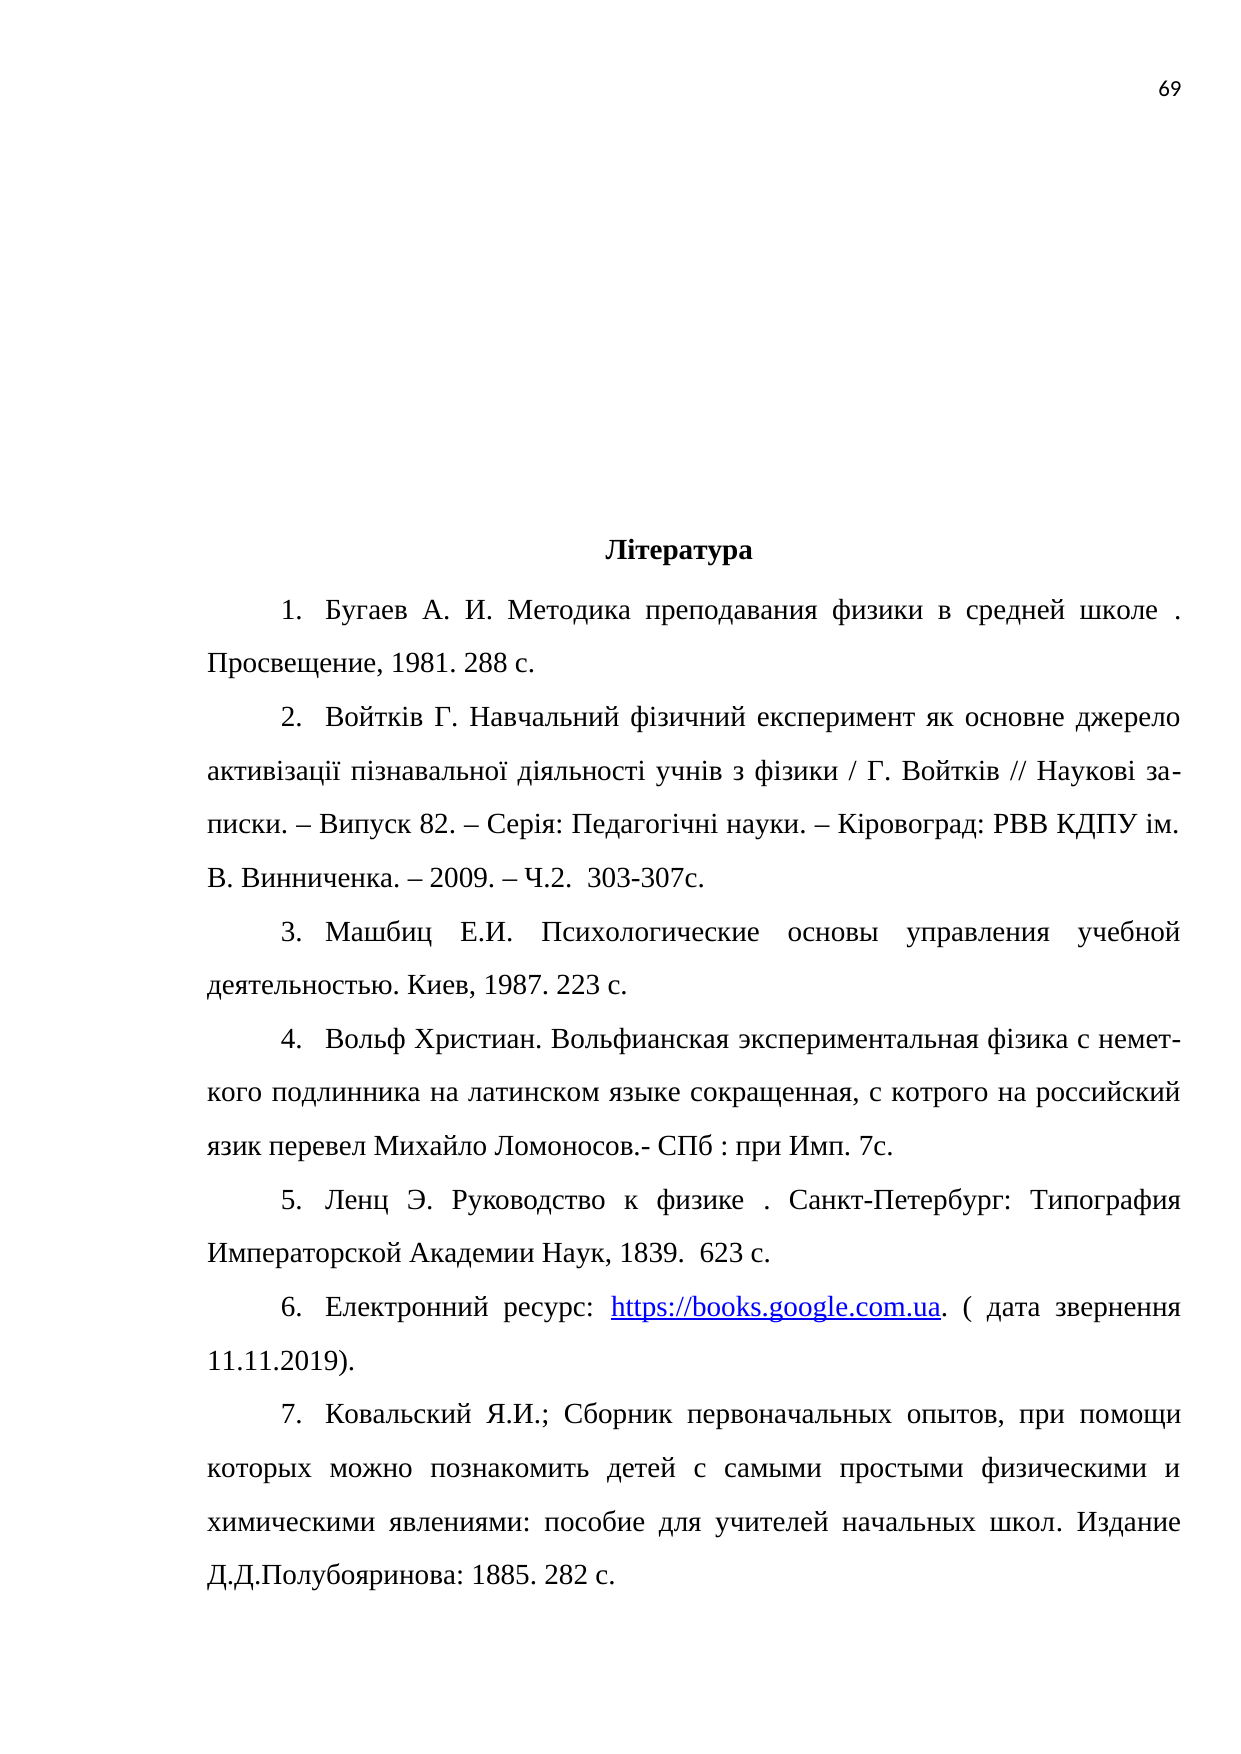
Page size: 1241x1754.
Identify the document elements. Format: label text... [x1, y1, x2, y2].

list Електронний ресурс: https://books.google.com.ua. ( дата звернення 11.11.2019). [207, 1289, 1181, 1376]
list Войтків Г. Навчальний фізичний експеримент як основне джерело активізації пізнавальної діяльності учнів з фізики / Г. Войтків // Наукові записки. – Випуск 82. – Серія: Педагогічні науки. – Кіровоград: РВВ КДПУ ім. В. Винниченка. – 2009. – Ч.2. 303-307с. [207, 699, 1181, 893]
list Вольф Христиан. Вольфианская экспериментальная фізика с неметкого подлинника на латинском языке сокращенная, с котрого на российский язик перевел Михайло Ломоносов.- СПб : при Имп. 7с. [207, 1021, 1181, 1162]
text Література [177, 532, 1181, 566]
list Машбиц Е.И. Психологические основы управления учебной деятельностью. Киев, 1987. 223 с. [207, 914, 1181, 1001]
list Ленц Э. Руководство к физике . Санкт-Петербург: Типография Императорской Академии Наук, 1839. 623 с. [207, 1182, 1181, 1269]
list Ковальский Я.И.; Сборник первоначальных опытов, при помощи которых можно познакомить детей с самыми простыми физическими и химическими явлениями: пособие для учителей начальных школ. Издание Д.Д.Полубояринова: 1885. 282 с. [207, 1396, 1181, 1591]
list Бугаев А. И. Методика преподавания физики в средней школе . Просвещение, 1981. 288 с. [207, 592, 1181, 679]
